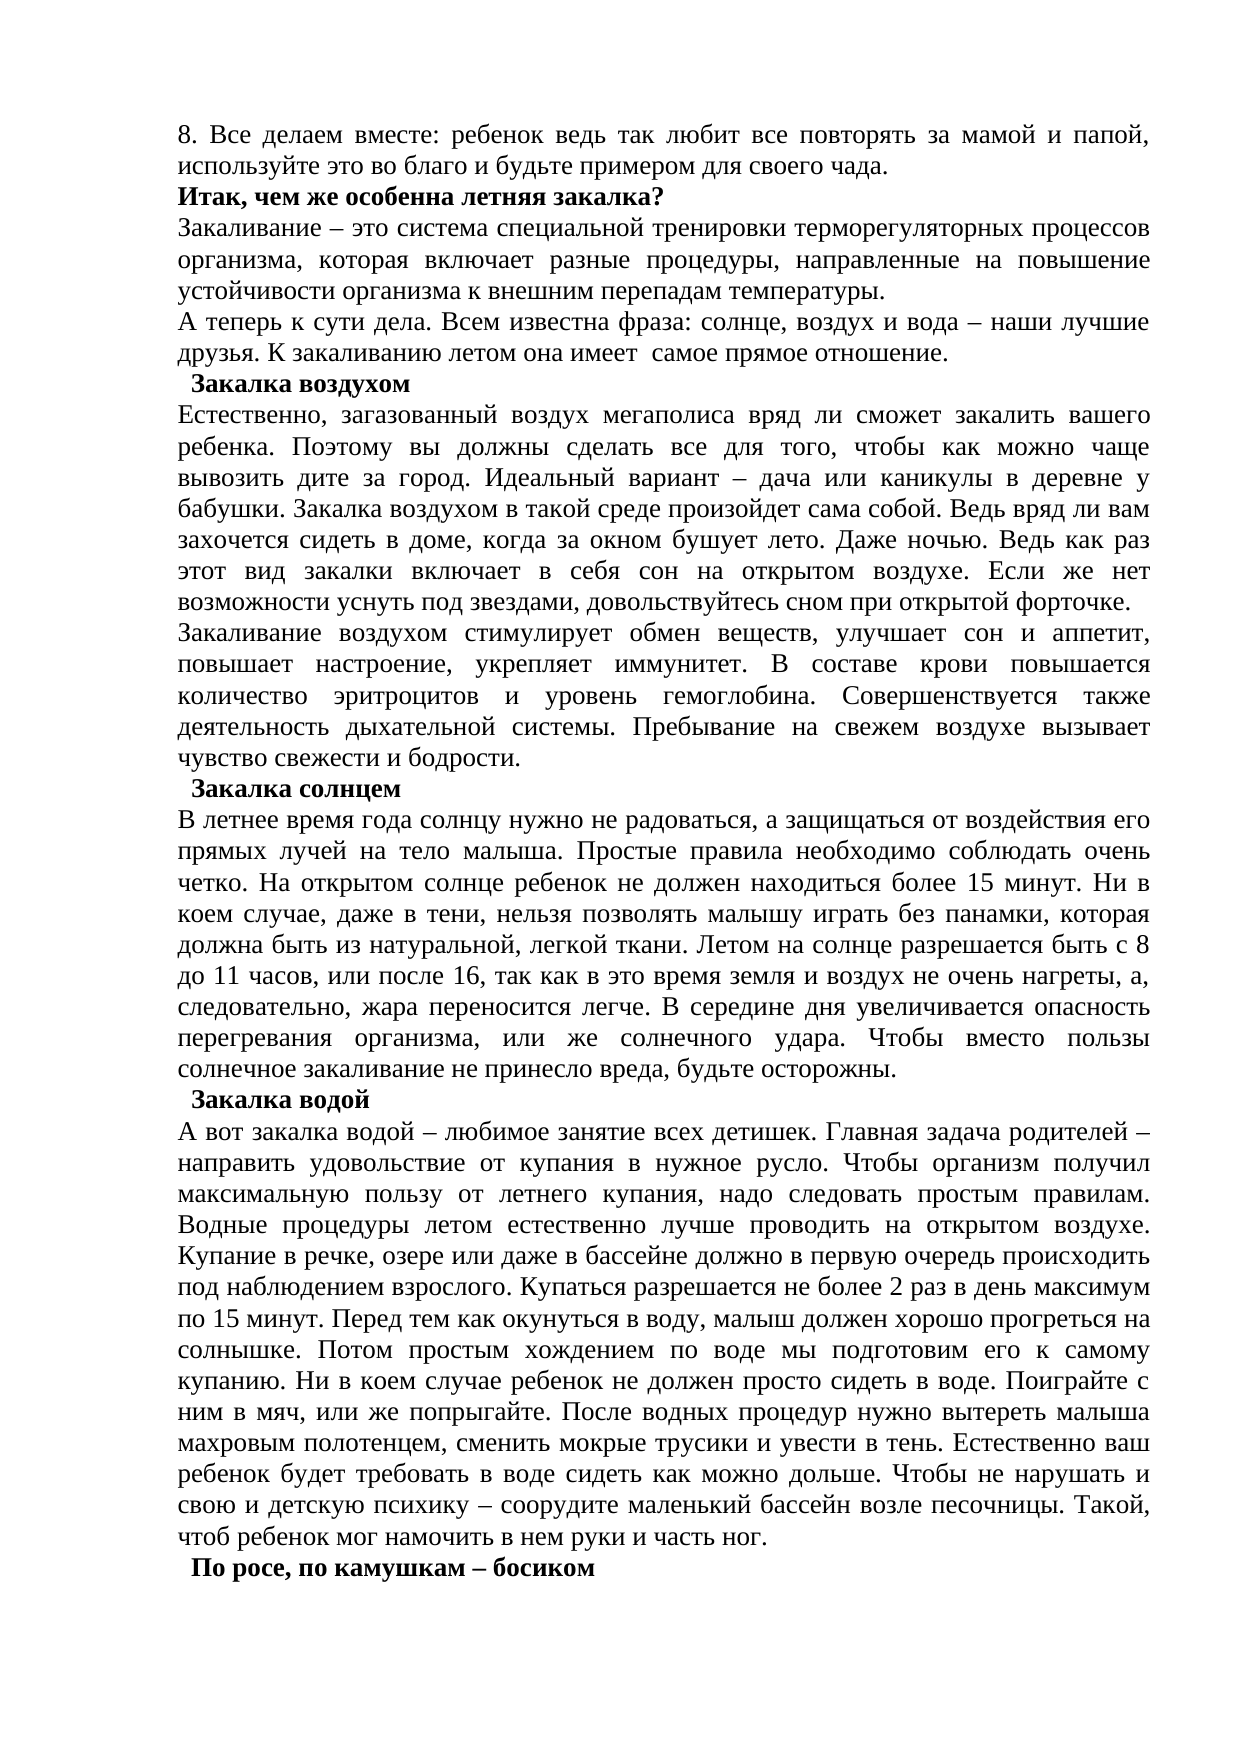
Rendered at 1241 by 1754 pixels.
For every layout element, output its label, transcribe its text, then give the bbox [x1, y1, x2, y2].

text Закалка солнцем [177, 772, 1152, 803]
text Естественно, загазованный воздух мегаполиса вряд ли сможет закалить вашего ребенка. Поэтому вы должны сделать все для того, чтобы как можно чаще вывозить дите за город. Идеальный вариант – дача или каникулы в деревне у бабушки. Закалка воздухом в такой среде произойдет сама собой. Ведь вряд ли вам захочется сидеть в доме, когда за окном бушует лето. Даже ночью. Ведь как раз этот вид закалки включает в себя сон на открытом воздухе. Если же нет возможности уснуть под звездами, довольствуйтесь сном при открытой форточке. [177, 398, 1152, 616]
text А вот закалка водой – любимое занятие всех детишек. Главная задача родителей – направить удовольствие от купания в нужное русло. Чтобы организм получил максимальную пользу от летнего купания, надо следовать простым правилам. Водные процедуры летом естественно лучше проводить на открытом воздухе. Купание в речке, озере или даже в бассейне должно в первую очередь происходить под наблюдением взрослого. Купаться разрешается не более 2 раз в день максимум по 15 минут. Перед тем как окунуться в воду, малыш должен хорошо прогреться на солнышке. Потом простым хождением по воде мы подготовим его к самому купанию. Ни в коем случае ребенок не должен просто сидеть в воде. Поиграйте с ним в мяч, или же попрыгайте. После водных процедур нужно вытереть малыша махровым полотенцем, сменить мокрые трусики и увести в тень. Естественно ваш ребенок будет требовать в воде сидеть как можно дольше. Чтобы не нарушать и свою и детскую психику – соорудите маленький бассейн возле песочницы. Такой, чтоб ребенок мог намочить в нем руки и часть ног. [177, 1115, 1152, 1551]
text В летнее время года солнцу нужно не радоваться, а защищаться от воздействия его прямых лучей на тело малыша. Простые правила необходимо соблюдать очень четко. На открытом солнце ребенок не должен находиться более 15 минут. Ни в коем случае, даже в тени, нельзя позволять малышу играть без панамки, которая должна быть из натуральной, легкой ткани. Летом на солнце разрешается быть с 8 до 11 часов, или после 16, так как в это время земля и воздух не очень нагреты, а, следовательно, жара переносится легче. В середине дня увеличивается опасность перегревания организма, или же солнечного удара. Чтобы вместо пользы солнечное закаливание не принесло вреда, будьте осторожны. [177, 803, 1152, 1084]
text По росе, по камушкам – босиком [177, 1551, 1152, 1582]
text Итак, чем же особенна летняя закалка? [177, 180, 1152, 212]
text Закаливание воздухом стимулирует обмен веществ, улучшает сон и аппетит, повышает настроение, укрепляет иммунитет. В составе крови повышается количество эритроцитов и уровень гемоглобина. Совершенствуется также деятельность дыхательной системы. Пребывание на свежем воздухе вызывает чувство свежести и бодрости. [177, 616, 1152, 772]
text Закаливание – это система специальной тренировки терморегуляторных процессов организма, которая включает разные процедуры, направленные на повышение устойчивости организма к внешним перепадам температуры. [177, 212, 1152, 305]
text Закалка водой [177, 1084, 1152, 1115]
text А теперь к сути дела. Всем известна фраза: солнце, воздух и вода – наши лучшие друзья. К закаливанию летом она имеет самое прямое отношение. [177, 305, 1152, 367]
text 8. Все делаем вместе: ребенок ведь так любит все повторять за мамой и папой, используйте это во благо и будьте примером для своего чада. [177, 118, 1152, 180]
text Закалка воздухом [177, 367, 1152, 398]
